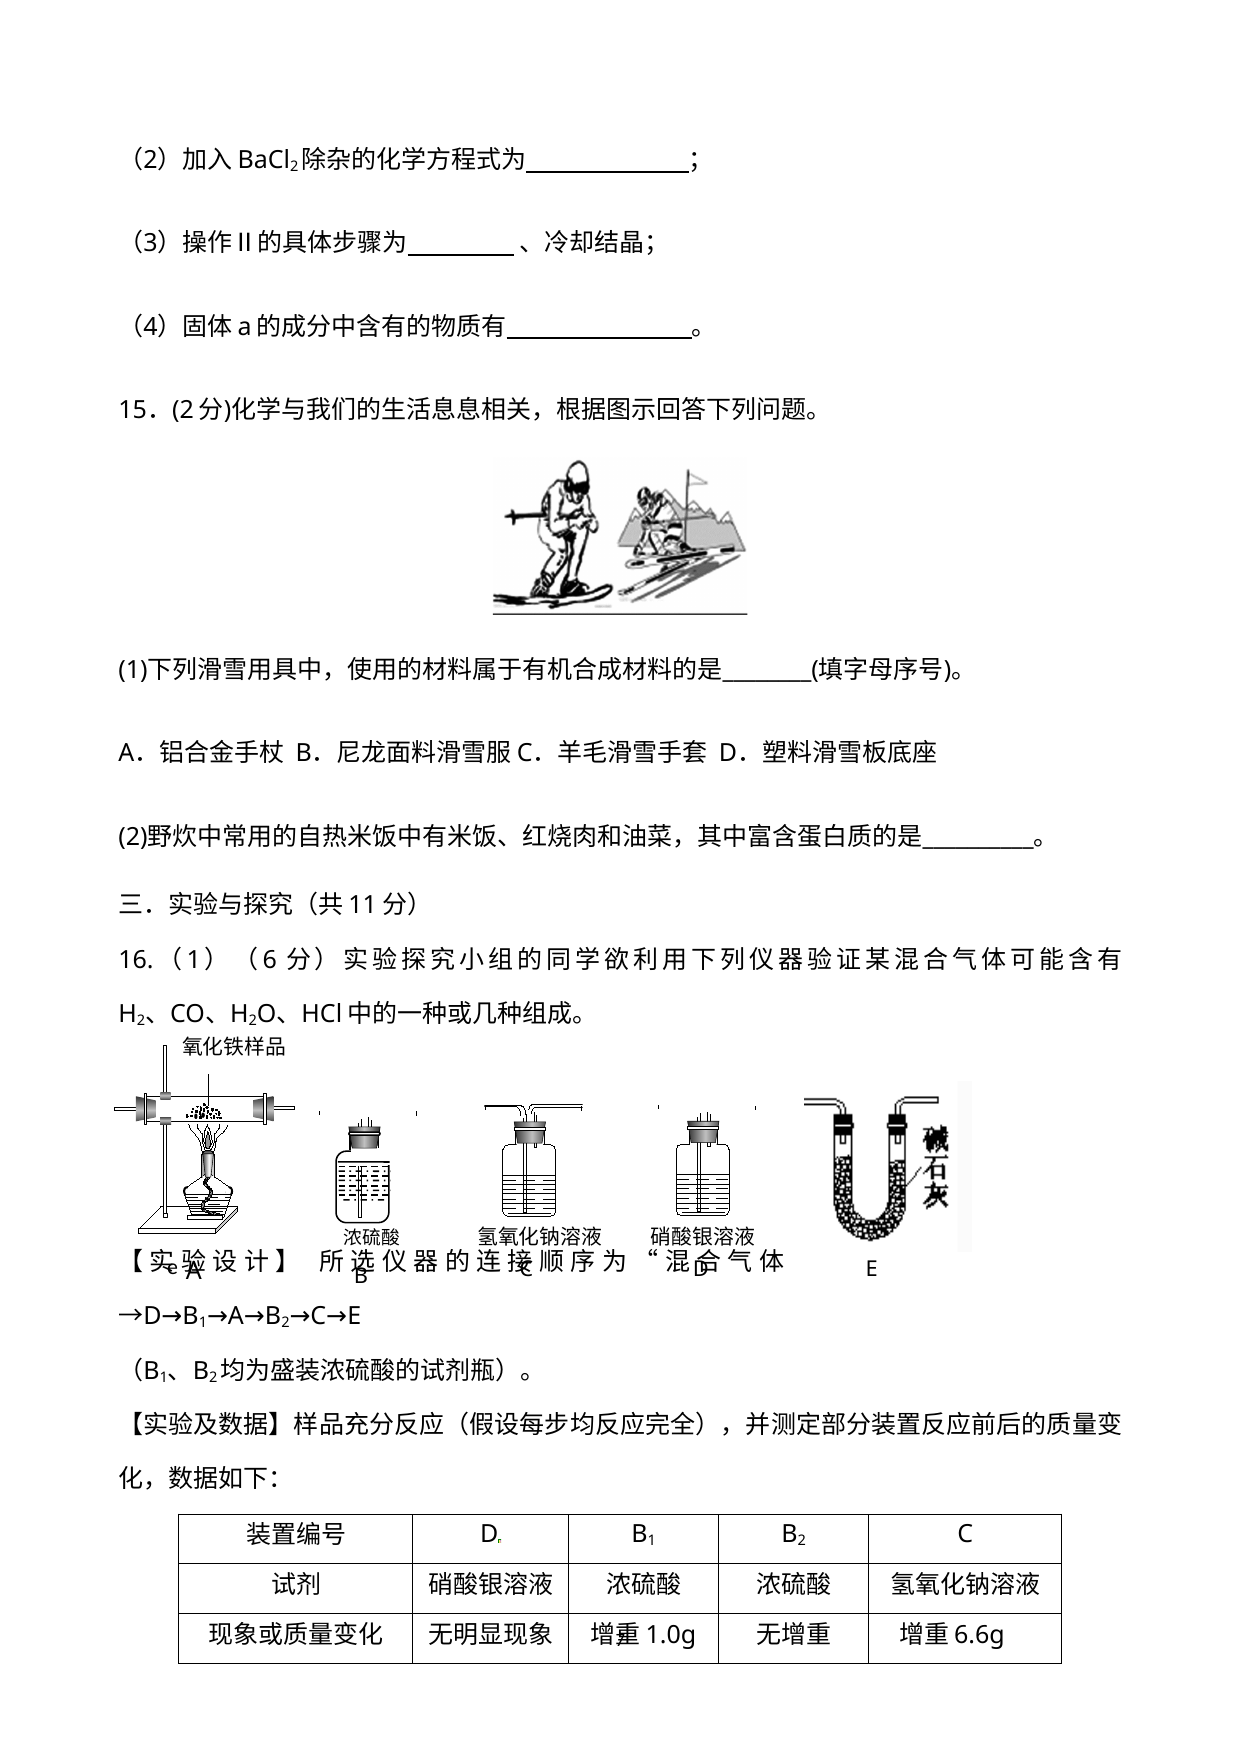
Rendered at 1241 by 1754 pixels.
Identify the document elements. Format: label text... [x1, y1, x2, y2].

table_cell 氢氧化钠溶液 [869, 1564, 1061, 1613]
text 三．实验与探究（共11分） [118, 885, 1122, 921]
table_cell 硝酸银溶液 [413, 1564, 568, 1613]
table_cell 浓硫酸 [569, 1564, 718, 1613]
table_header 装置编号 [179, 1515, 412, 1563]
table_cell 无增重 [719, 1614, 868, 1663]
table_header C [869, 1515, 1061, 1563]
text A．铝合金手杖 B．尼龙面料滑雪服C．羊毛滑雪手套 D．塑料滑雪板底座 [118, 718, 1122, 783]
table_header B2 [719, 1515, 868, 1563]
table_cell 现象或质量变化 [179, 1614, 412, 1663]
table_cell 浓硫酸 [719, 1564, 868, 1613]
text （2）加入BaCl2除杂的化学方程式为 ； [118, 125, 1122, 190]
text 15．(2分)化学与我们的生活息息相关，根据图示回答下列问题。 [118, 375, 1122, 440]
table_cell 增重 [569, 1614, 718, 1663]
table_cell 无明显现象 [413, 1614, 568, 1663]
table_header D [413, 1515, 568, 1563]
table_cell 试剂 [179, 1564, 412, 1613]
text (2)野炊中常用的自热米饭中有米饭、红烧肉和油菜，其中富含蛋白质的是__________。 [118, 802, 1122, 867]
text （3）操作Ⅱ的具体步骤为 、冷却结晶； [118, 208, 1122, 273]
text 【实验及数据】样品充分反应（假设每步均反应完全），并测定部分装置反应前后的质量变化，数据如下： [118, 1404, 1122, 1495]
text （B1、B2均为盛装浓硫酸的试剂瓶）。 [118, 1350, 1122, 1386]
picture [804, 1081, 972, 1241]
text 【实验设计】 所选仪器的连接顺序为“混合气体→D→B1→A→B2→C→E [118, 1241, 1122, 1332]
text (1)下列滑雪用具中，使用的材料属于有机合成材料的是________(填字母序号)。 [118, 635, 1122, 700]
table_header B1 [569, 1515, 718, 1563]
table_cell 增重 [869, 1614, 1061, 1663]
picture [201, 1178, 219, 1215]
picture [492, 457, 748, 615]
text 16.（1）（6分）实验探究小组的同学欲利用下列仪器验证某混合气体可能含有H2、CO、H2O、HCl中的一种或几种组成。 [118, 939, 1122, 1030]
text （4）固体a的成分中含有的物质有 。 [118, 292, 1122, 357]
